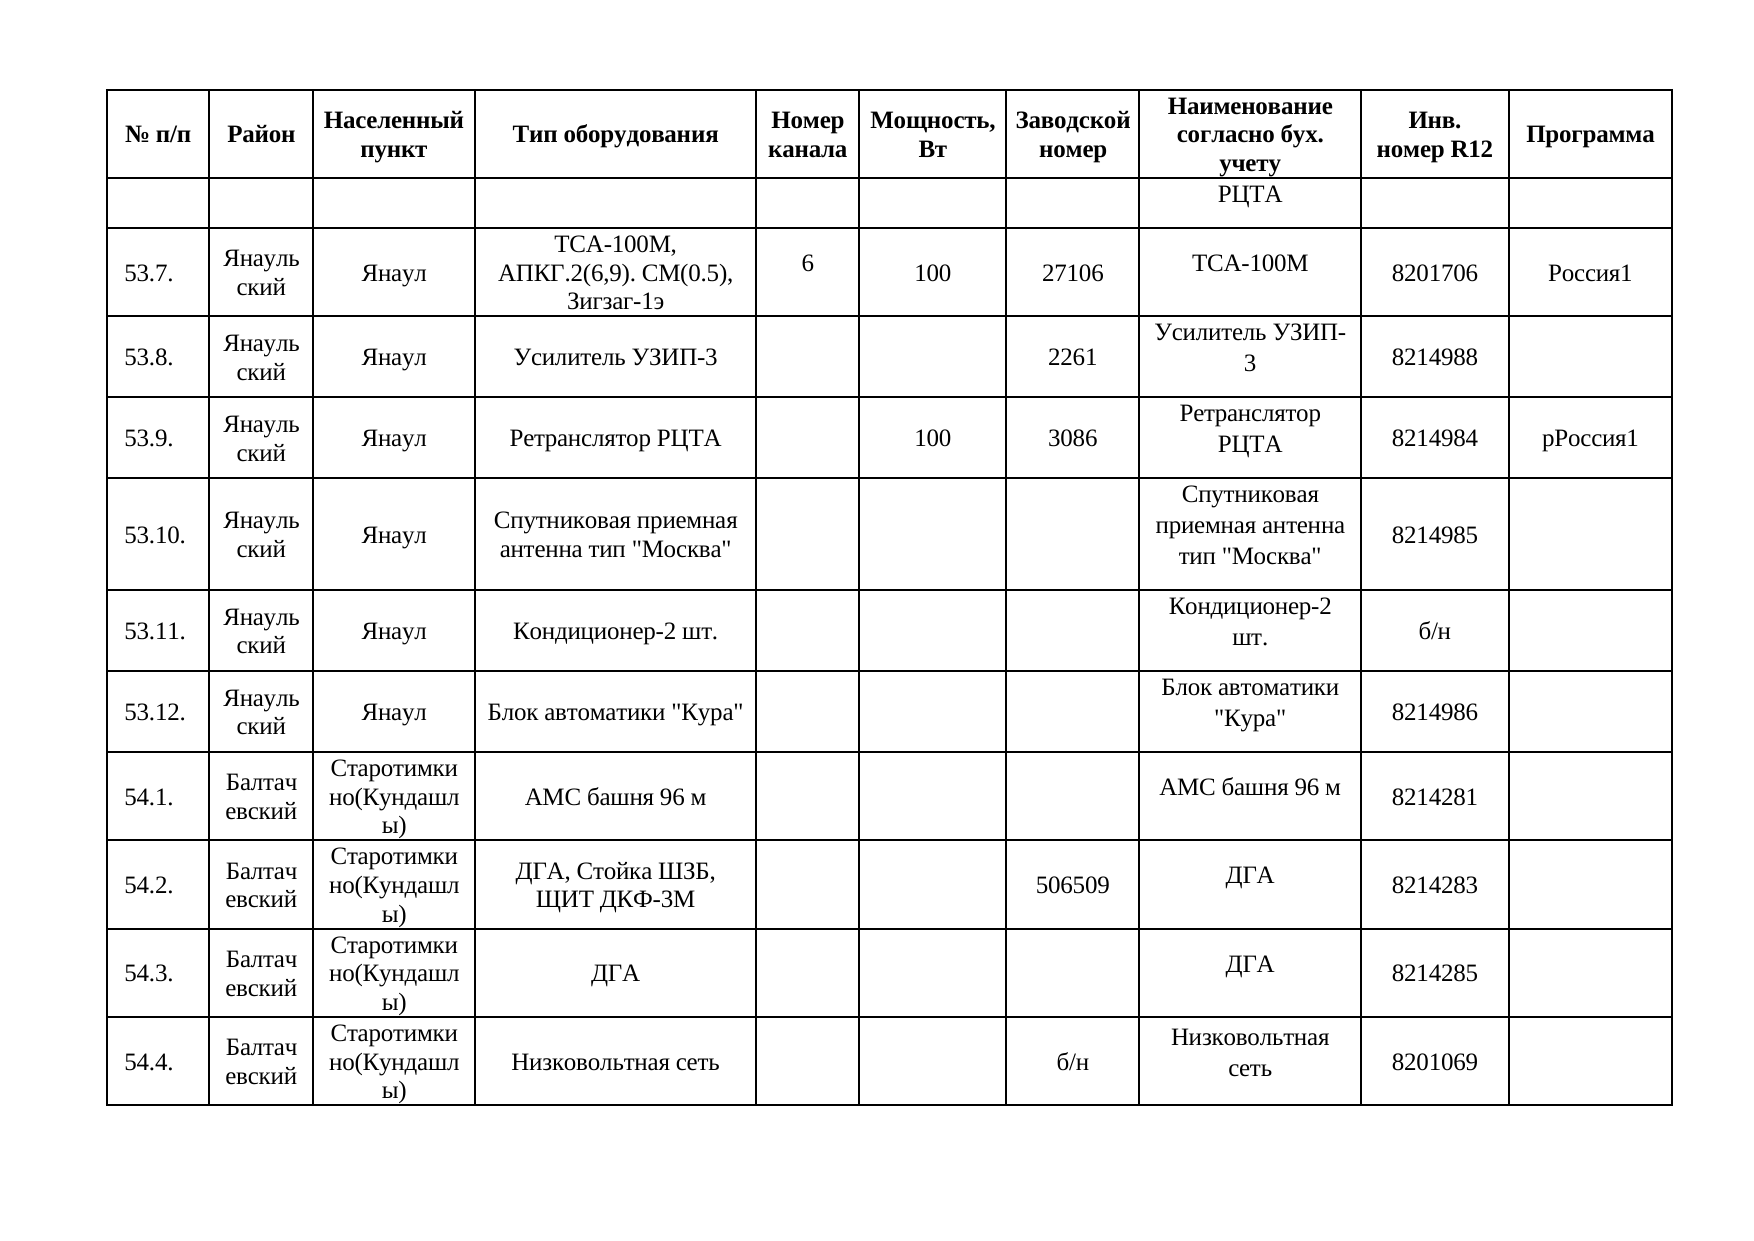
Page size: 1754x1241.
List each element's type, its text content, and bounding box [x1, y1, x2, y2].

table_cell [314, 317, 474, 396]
table_header Программа [1510, 91, 1671, 177]
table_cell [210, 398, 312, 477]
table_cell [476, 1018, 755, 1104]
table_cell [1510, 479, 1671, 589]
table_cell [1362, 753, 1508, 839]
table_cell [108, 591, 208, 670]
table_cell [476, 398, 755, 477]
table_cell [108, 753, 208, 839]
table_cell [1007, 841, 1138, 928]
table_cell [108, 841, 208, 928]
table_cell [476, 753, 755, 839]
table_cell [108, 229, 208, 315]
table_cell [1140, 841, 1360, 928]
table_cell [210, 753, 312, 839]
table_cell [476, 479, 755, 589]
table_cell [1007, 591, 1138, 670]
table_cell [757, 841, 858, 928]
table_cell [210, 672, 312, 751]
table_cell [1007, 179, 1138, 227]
table_header Инв. номер R12 [1362, 91, 1508, 177]
table_header № п/п [108, 91, 208, 177]
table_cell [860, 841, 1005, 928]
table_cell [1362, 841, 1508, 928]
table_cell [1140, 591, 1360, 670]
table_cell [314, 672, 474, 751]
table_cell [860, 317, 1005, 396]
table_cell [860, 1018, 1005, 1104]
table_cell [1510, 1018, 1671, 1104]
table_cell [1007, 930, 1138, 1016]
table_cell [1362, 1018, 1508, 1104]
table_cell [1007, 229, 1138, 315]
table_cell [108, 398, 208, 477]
table_header Мощность, Вт [860, 91, 1005, 177]
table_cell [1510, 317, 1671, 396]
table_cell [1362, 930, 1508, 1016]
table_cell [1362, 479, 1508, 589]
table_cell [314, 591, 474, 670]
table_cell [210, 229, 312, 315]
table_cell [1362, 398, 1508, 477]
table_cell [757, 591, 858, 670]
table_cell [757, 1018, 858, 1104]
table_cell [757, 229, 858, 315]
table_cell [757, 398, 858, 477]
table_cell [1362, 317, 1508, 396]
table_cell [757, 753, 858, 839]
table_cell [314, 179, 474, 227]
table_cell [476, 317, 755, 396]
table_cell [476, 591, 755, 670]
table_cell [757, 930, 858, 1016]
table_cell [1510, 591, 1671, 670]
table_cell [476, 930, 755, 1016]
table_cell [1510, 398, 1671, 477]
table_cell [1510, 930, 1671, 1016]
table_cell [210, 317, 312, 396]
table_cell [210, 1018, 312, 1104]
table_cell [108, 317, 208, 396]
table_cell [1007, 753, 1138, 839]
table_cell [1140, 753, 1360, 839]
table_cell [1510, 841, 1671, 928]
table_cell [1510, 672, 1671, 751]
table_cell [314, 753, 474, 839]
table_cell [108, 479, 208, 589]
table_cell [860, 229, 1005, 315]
table_header Номер канала [757, 91, 858, 177]
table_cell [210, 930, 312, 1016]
table_header Населенный пункт [314, 91, 474, 177]
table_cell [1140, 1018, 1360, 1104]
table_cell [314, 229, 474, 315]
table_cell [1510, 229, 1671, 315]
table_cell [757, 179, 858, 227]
table_header Район [210, 91, 312, 177]
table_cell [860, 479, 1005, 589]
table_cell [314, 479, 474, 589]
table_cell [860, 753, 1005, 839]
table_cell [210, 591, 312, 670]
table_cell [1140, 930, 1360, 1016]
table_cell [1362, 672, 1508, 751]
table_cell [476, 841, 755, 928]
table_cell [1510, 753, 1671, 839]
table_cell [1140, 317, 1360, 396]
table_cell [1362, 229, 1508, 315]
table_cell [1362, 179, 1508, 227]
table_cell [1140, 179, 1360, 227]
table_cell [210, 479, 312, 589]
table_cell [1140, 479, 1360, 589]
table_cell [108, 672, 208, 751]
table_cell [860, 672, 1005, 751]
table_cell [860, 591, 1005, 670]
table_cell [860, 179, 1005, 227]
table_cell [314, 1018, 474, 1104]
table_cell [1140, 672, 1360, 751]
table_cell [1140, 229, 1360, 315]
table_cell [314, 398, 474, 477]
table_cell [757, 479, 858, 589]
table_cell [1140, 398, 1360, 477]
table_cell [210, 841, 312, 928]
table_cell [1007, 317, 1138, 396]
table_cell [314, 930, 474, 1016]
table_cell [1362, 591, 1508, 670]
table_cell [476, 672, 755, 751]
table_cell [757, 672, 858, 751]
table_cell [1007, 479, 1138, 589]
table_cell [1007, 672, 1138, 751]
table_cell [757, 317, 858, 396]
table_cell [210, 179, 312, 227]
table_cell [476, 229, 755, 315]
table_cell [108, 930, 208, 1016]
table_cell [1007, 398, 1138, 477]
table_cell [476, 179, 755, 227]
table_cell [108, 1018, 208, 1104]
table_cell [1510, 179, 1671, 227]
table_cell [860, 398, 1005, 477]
table_header Наименование согласно бух. учету [1140, 91, 1360, 177]
table_header Заводской номер [1007, 91, 1138, 177]
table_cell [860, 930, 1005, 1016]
table_header Тип оборудования [476, 91, 755, 177]
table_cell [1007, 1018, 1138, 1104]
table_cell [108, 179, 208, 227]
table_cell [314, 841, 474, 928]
